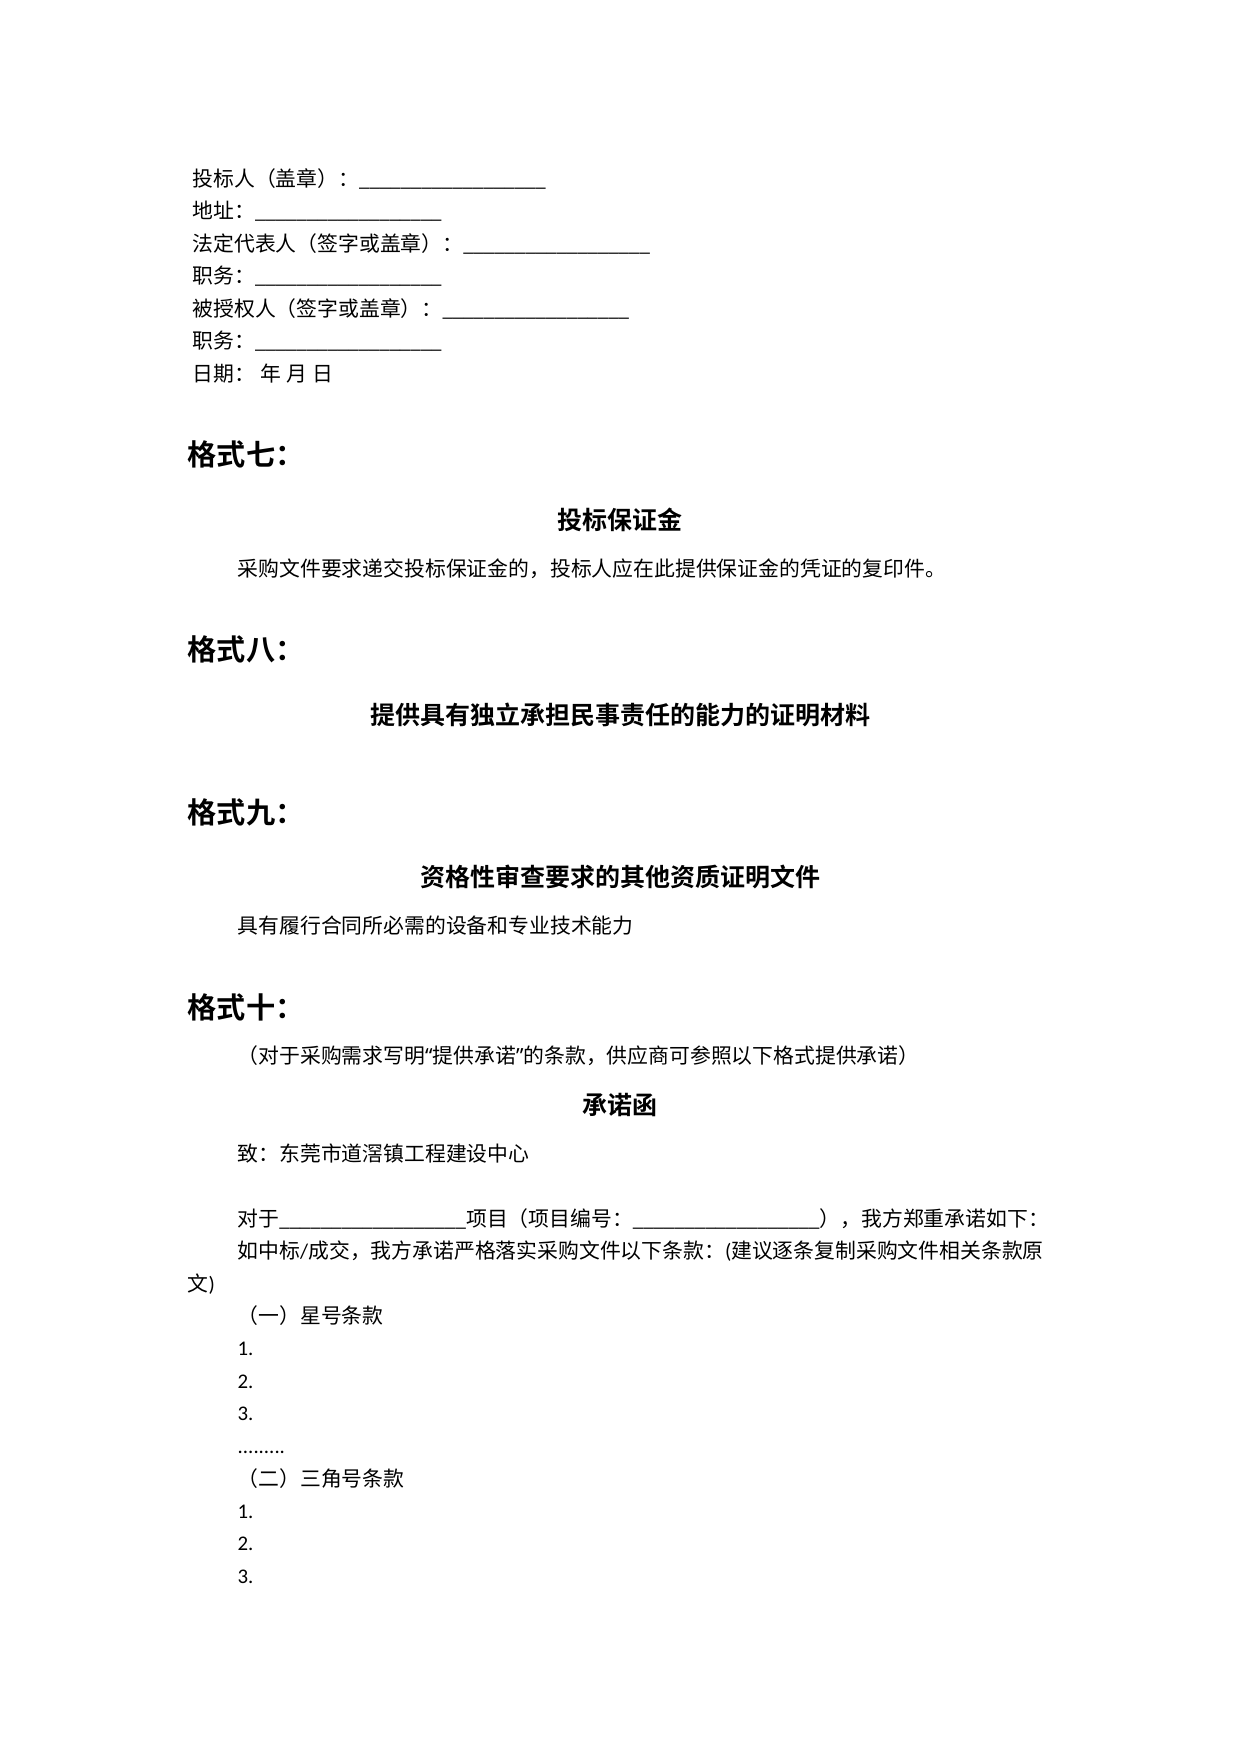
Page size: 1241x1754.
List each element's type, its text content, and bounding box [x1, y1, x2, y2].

text 3. [187, 1559, 1053, 1592]
text 具有履行合同所必需的设备和专业技术能力 [187, 909, 1053, 942]
text 投标保证金 [187, 487, 1053, 552]
text 格式九： [187, 779, 1053, 844]
text 资格性审查要求的其他资质证明文件 [187, 844, 1053, 909]
text 投标人（盖章）：__________________ [187, 162, 1053, 194]
text 2. [187, 1527, 1053, 1559]
text 地址：__________________ [187, 194, 1053, 227]
text ......... [187, 1429, 1053, 1462]
text 如中标/成交，我方承诺严格落实采购文件以下条款：(建议逐条复制采购文件相关条款原文) [187, 1234, 1053, 1299]
text 职务：__________________ [187, 324, 1053, 357]
text 对于__________________项目（项目编号：__________________），我方郑重承诺如下： [187, 1202, 1053, 1234]
text 采购文件要求递交投标保证金的，投标人应在此提供保证金的凭证的复印件。 [187, 552, 1053, 584]
text 3. [187, 1397, 1053, 1429]
text 格式八： [187, 617, 1053, 682]
text （对于采购需求写明“提供承诺”的条款，供应商可参照以下格式提供承诺） [187, 1039, 1053, 1072]
text （二）三角号条款 [187, 1462, 1053, 1494]
text 法定代表人（签字或盖章）：__________________ [187, 227, 1053, 259]
text 1. [187, 1332, 1053, 1364]
text 致：东莞市道滘镇工程建设中心 [187, 1137, 1053, 1202]
text 1. [187, 1494, 1053, 1527]
text 日期： 年 月 日 [187, 357, 1053, 389]
text 格式七： [187, 422, 1053, 487]
text 承诺函 [187, 1072, 1053, 1137]
text 职务：__________________ [187, 259, 1053, 292]
text （一）星号条款 [187, 1299, 1053, 1332]
text 提供具有独立承担民事责任的能力的证明材料 [187, 682, 1053, 747]
text 2. [187, 1364, 1053, 1397]
text 被授权人（签字或盖章）：__________________ [187, 292, 1053, 324]
text 格式十： [187, 974, 1053, 1039]
